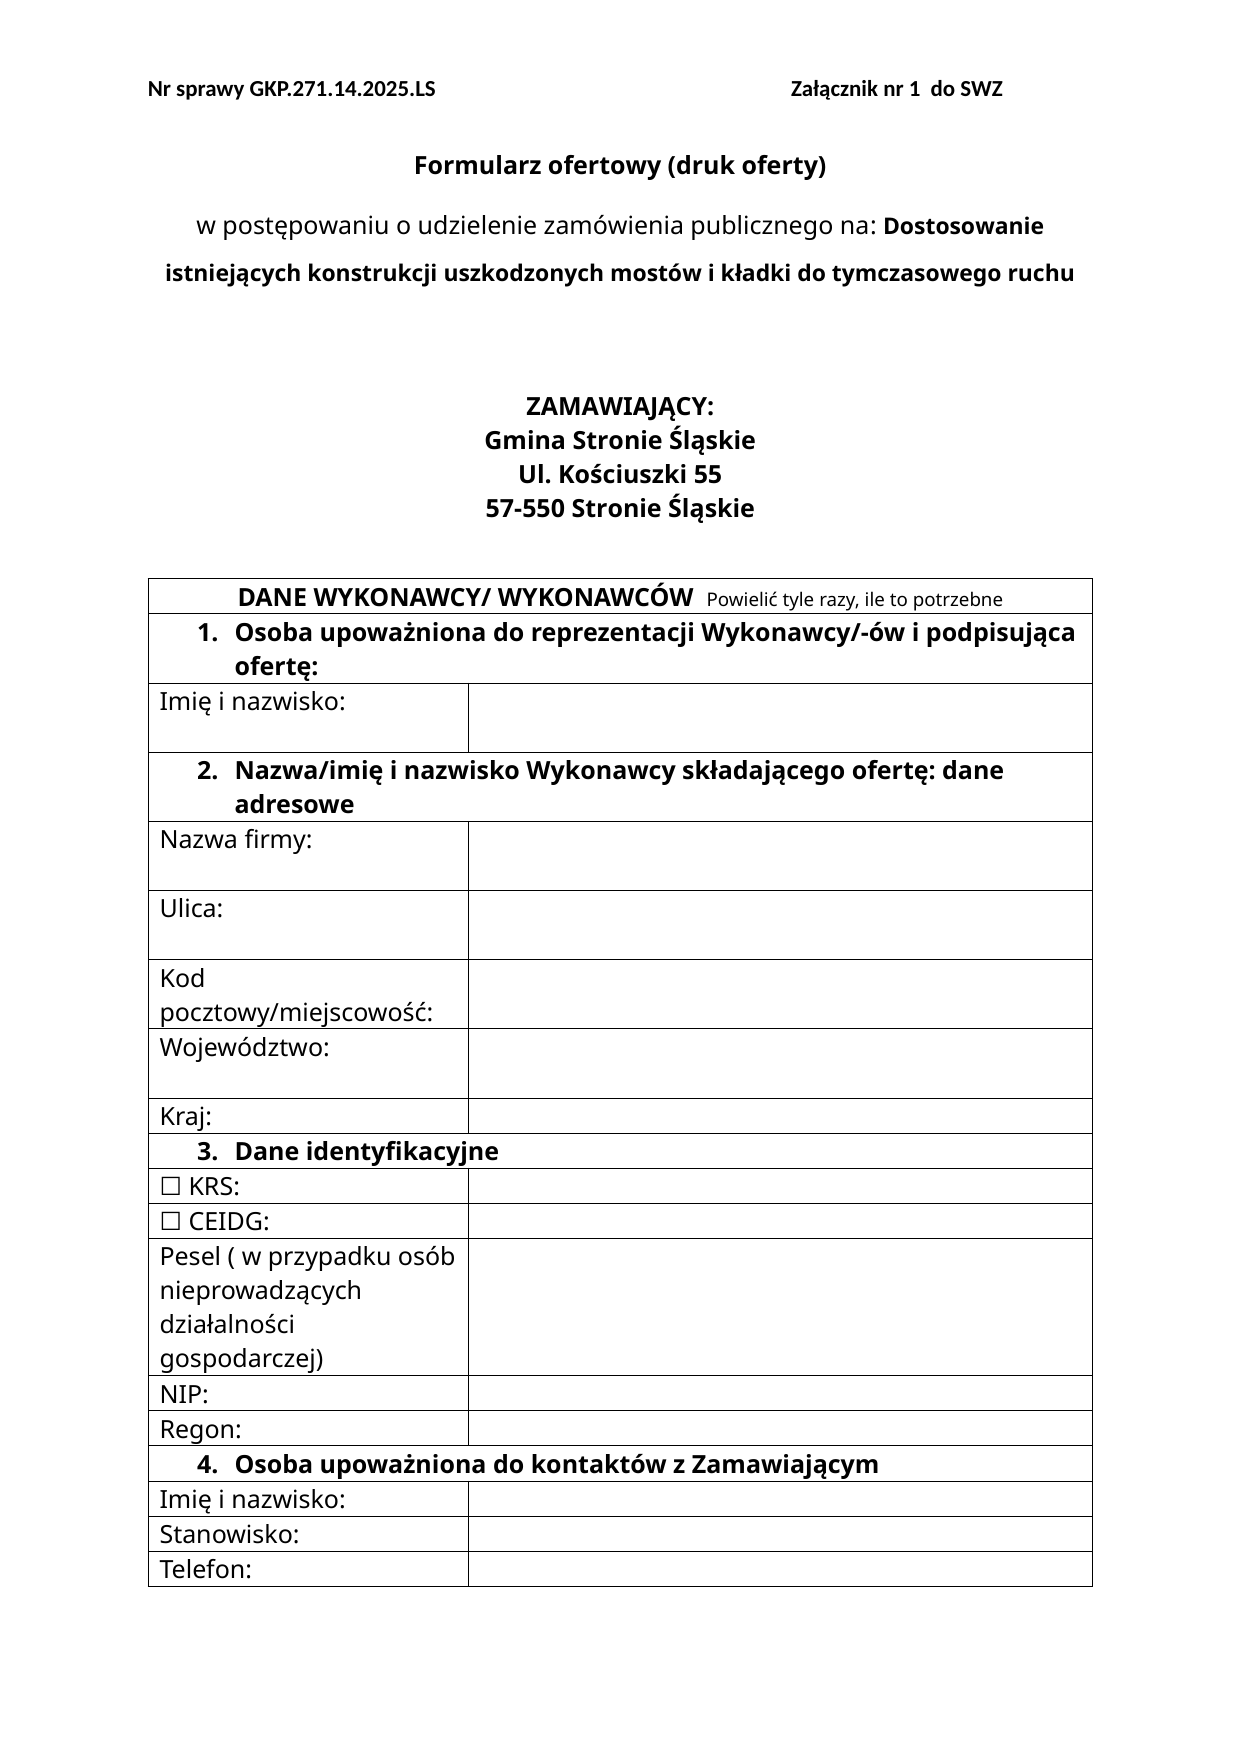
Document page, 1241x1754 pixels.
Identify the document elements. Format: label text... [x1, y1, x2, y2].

table_cell [469, 822, 1092, 890]
table_cell [469, 1482, 1092, 1516]
table_cell Regon: [149, 1411, 468, 1445]
table_cell Imię i nazwisko: [149, 684, 468, 752]
table_cell [469, 960, 1092, 1028]
text Ul. Kościuszki 55 [148, 457, 1093, 491]
table_cell Kraj: [149, 1099, 468, 1133]
table_cell [469, 1204, 1092, 1238]
table_cell Ulica: [149, 891, 468, 959]
text Gmina Stronie Śląskie [148, 423, 1093, 457]
table_cell KRS: [149, 1169, 468, 1203]
table_cell NIP: [149, 1376, 468, 1410]
table_cell [469, 684, 1092, 752]
table_header DANE WYKONAWCY/ WYKONAWCÓW Powielić tyle razy, ile to potrzebne [149, 579, 1092, 613]
table_cell Telefon: [149, 1552, 468, 1586]
table_cell [469, 1376, 1092, 1410]
table_cell [469, 1552, 1092, 1586]
table_cell [469, 891, 1092, 959]
table_cell Stanowisko: [149, 1517, 468, 1551]
table_cell Osoba upoważniona do reprezentacji Wykonawcy/-ów i podpisująca ofertę: [149, 614, 1092, 682]
table_cell [469, 1239, 1092, 1375]
text ZAMAWIAJĄCY: [148, 388, 1093, 423]
table_cell Nazwa firmy: [149, 822, 468, 890]
table_cell Dane identyfikacyjne [149, 1134, 1092, 1168]
table_cell [469, 1169, 1092, 1203]
table_cell [469, 1517, 1092, 1551]
table_cell Województwo: [149, 1029, 468, 1097]
table_cell [469, 1099, 1092, 1133]
table_cell Imię i nazwisko: [149, 1482, 468, 1516]
table_cell Nazwa/imię i nazwisko Wykonawcy składającego ofertę: dane adresowe [149, 753, 1092, 821]
table_cell [469, 1411, 1092, 1445]
table_cell Pesel ( w przypadku osób nieprowadzących działalności gospodarczej) [149, 1239, 468, 1375]
table_cell [469, 1029, 1092, 1097]
text w postępowaniu o udzielenie zamówienia publicznego na: Dostosowanie istniejących konstrukcji uszkodzonych mostów i kładki do tymczasowego ruchu [148, 208, 1093, 288]
text 57-550 Stronie Śląskie [148, 491, 1093, 525]
table_cell CEIDG: [149, 1204, 468, 1238]
text Formularz ofertowy (druk oferty) [148, 148, 1093, 182]
table_cell Osoba upoważniona do kontaktów z Zamawiającym [149, 1446, 1092, 1481]
table_cell Kod pocztowy/miejscowość: [149, 960, 468, 1028]
